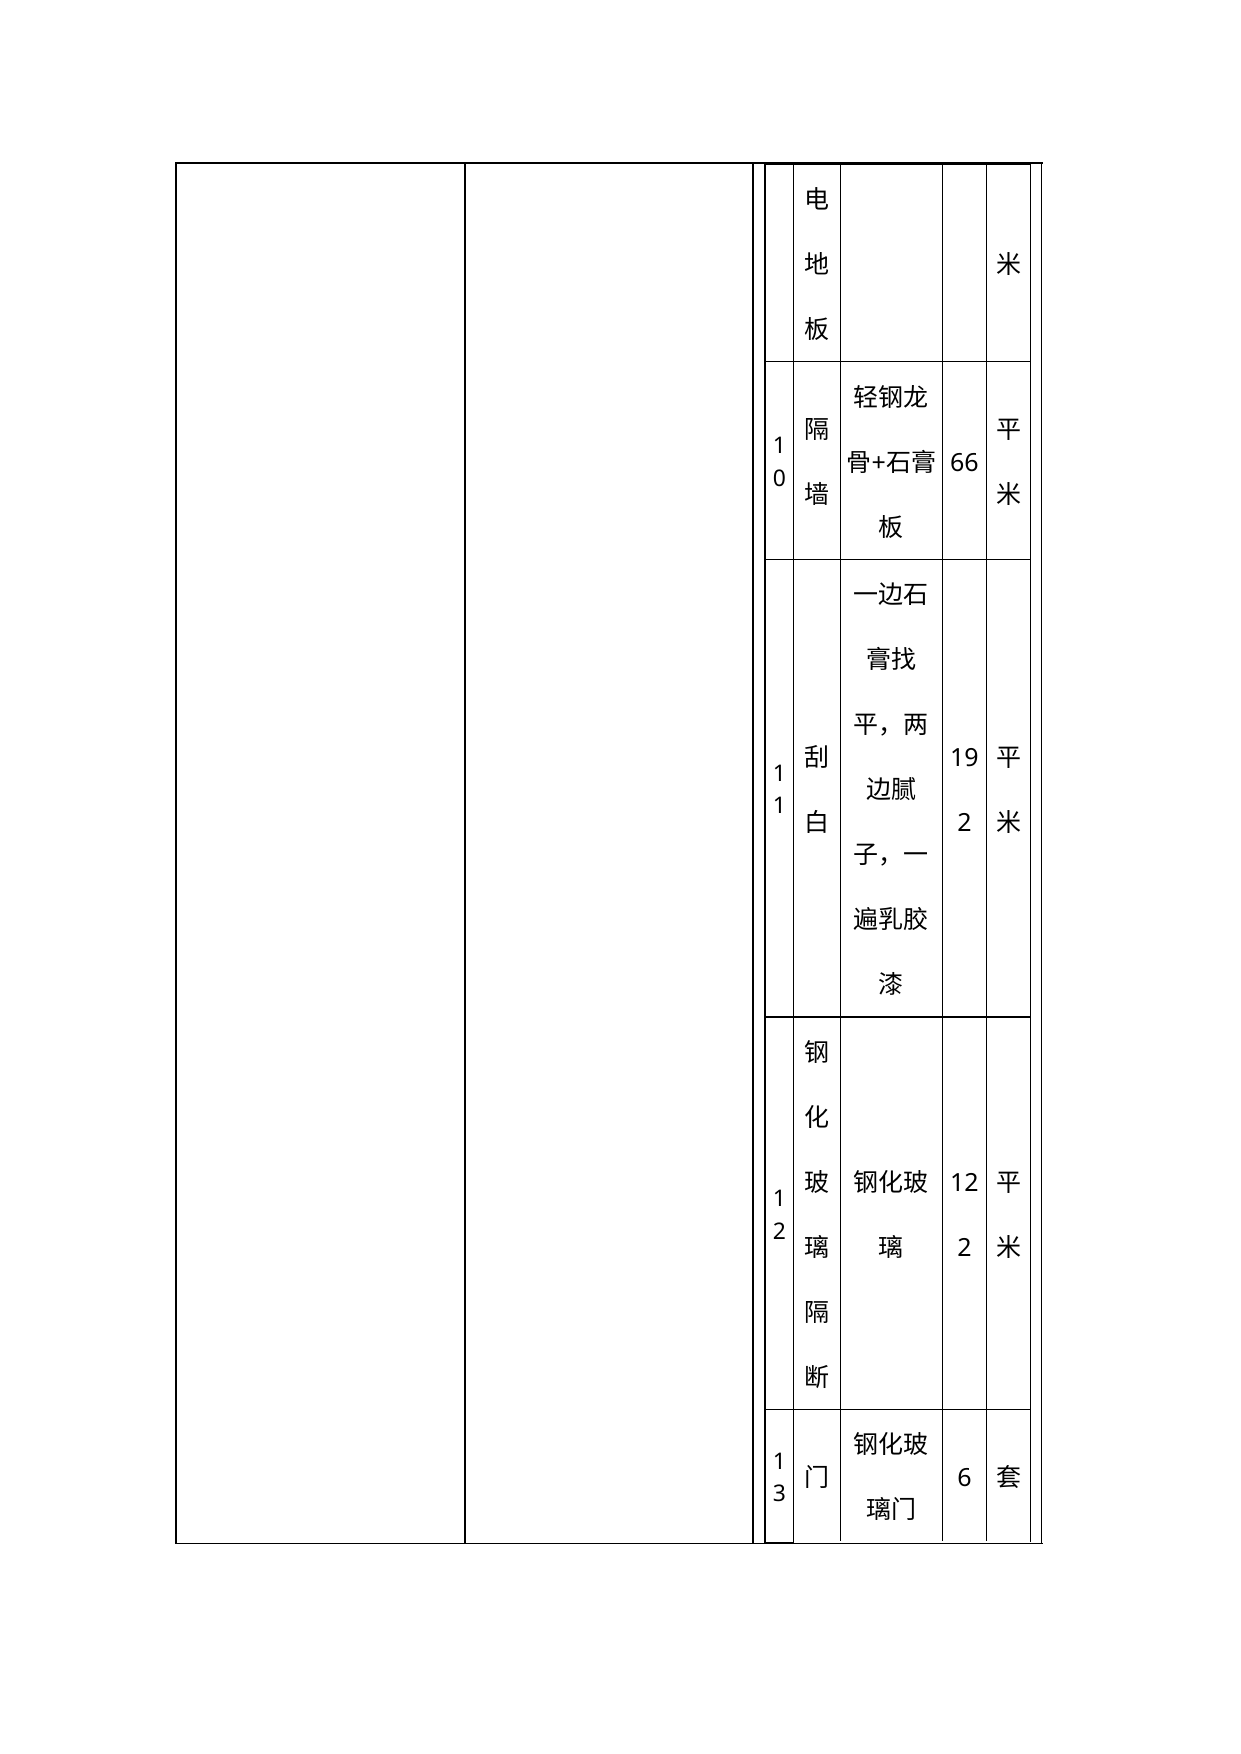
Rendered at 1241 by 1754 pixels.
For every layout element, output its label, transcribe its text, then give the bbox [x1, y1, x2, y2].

table_cell [766, 362, 793, 559]
table_cell [766, 165, 793, 361]
table_cell [766, 560, 793, 1016]
table_cell [766, 1410, 793, 1542]
table_cell ★ [466, 164, 752, 1543]
table_cell [794, 164, 1041, 1543]
table_cell [754, 164, 764, 1543]
table_cell [766, 1018, 793, 1409]
table_cell 1 [177, 164, 464, 1543]
